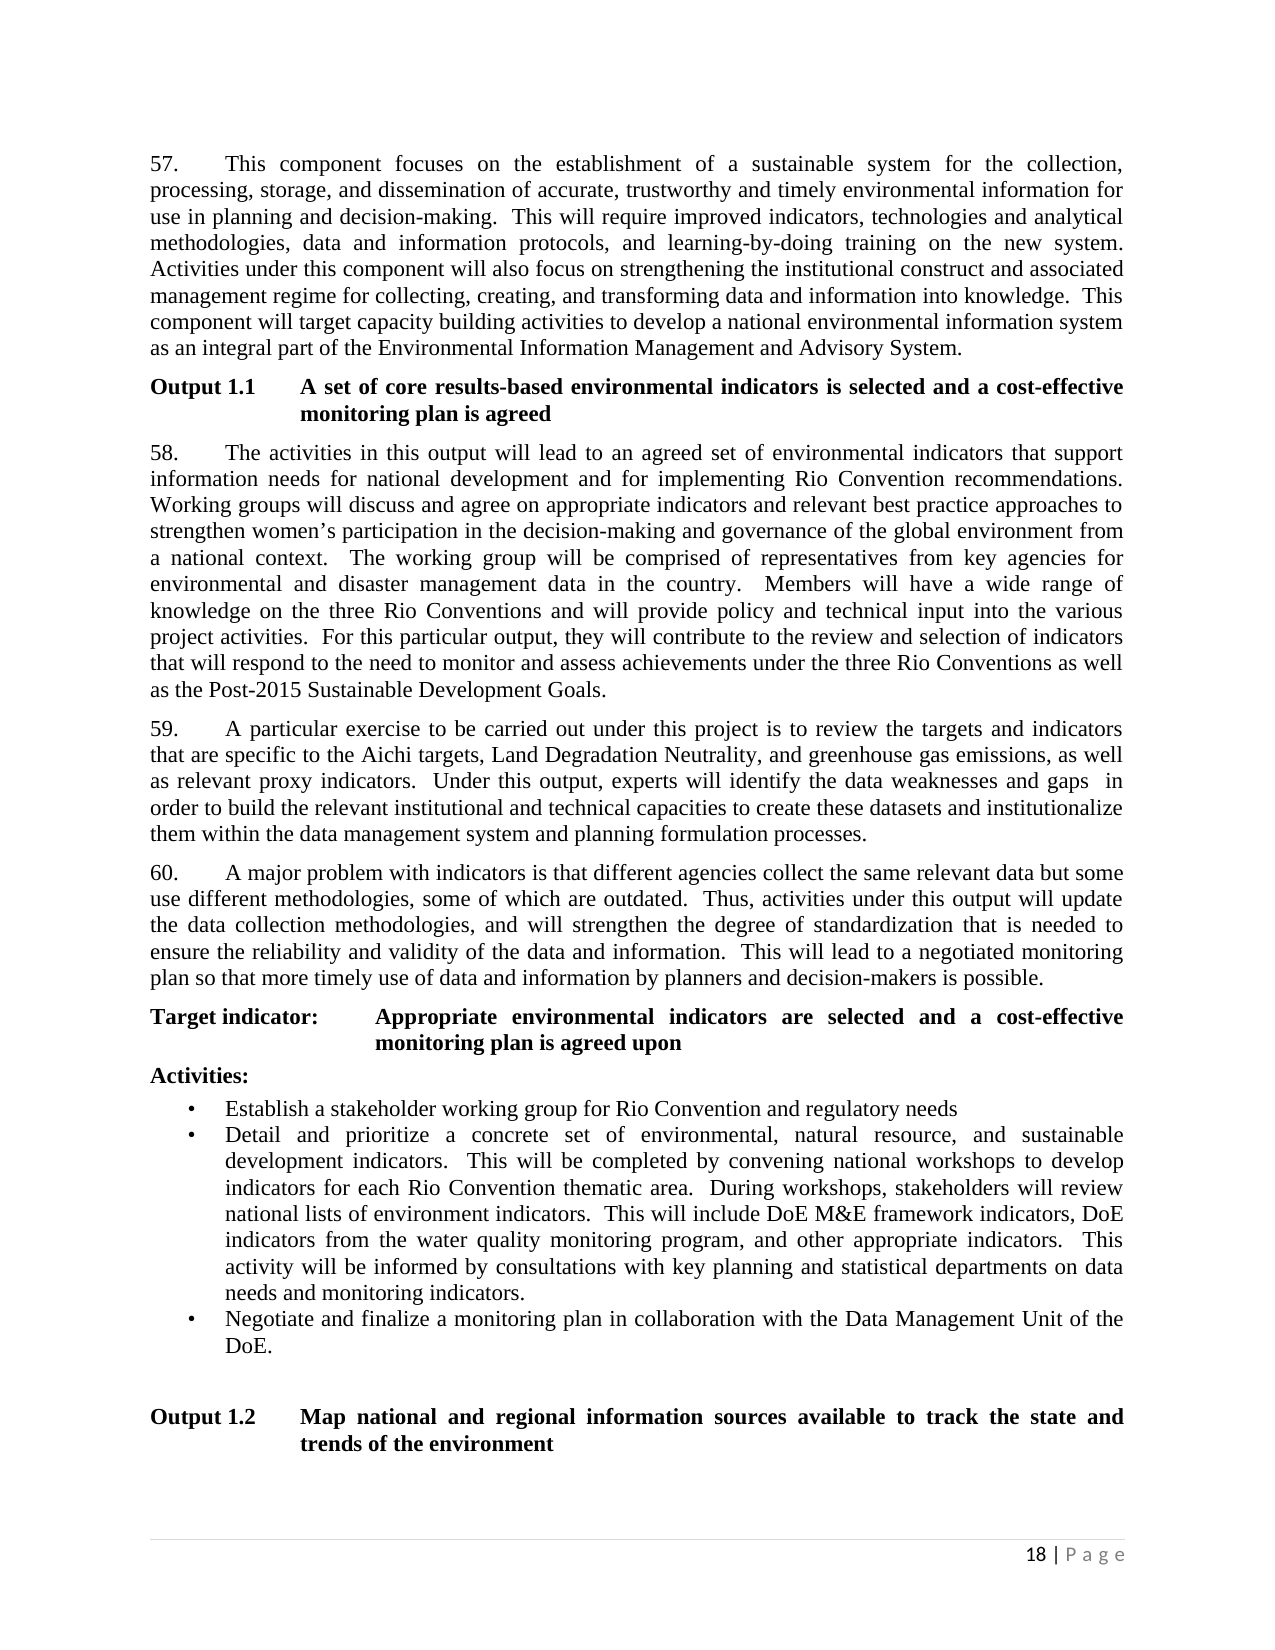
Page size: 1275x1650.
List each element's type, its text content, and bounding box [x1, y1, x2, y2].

text Activities: [150, 1062, 1125, 1088]
text A particular exercise to be carried out under this project is to review the targets and indicators that are specific to the Aichi targets, Land Degradation Neutrality, and greenhouse gas emissions, as well as relevant proxy indicators. Under this output, experts will identify the data weaknesses and gaps in order to build the relevant institutional and technical capacities to create these datasets and institutionalize them within the data management system and planning formulation processes. [150, 714, 1125, 846]
list Detail and prioritize a concrete set of environmental, natural resource, and sustainable development indicators. This will be completed by convening national workshops to develop indicators for each Rio Convention thematic area. During workshops, stakeholders will review national lists of environment indicators. This will include DoE M&E framework indicators, DoE indicators from the water quality monitoring program, and other appropriate indicators. This activity will be informed by consultations with key planning and statistical departments on data needs and monitoring indicators. [187, 1121, 1125, 1306]
text This component focuses on the establishment of a sustainable system for the collection, processing, storage, and dissemination of accurate, trustworthy and timely environmental information for use in planning and decision-making. This will require improved indicators, technologies and analytical methodologies, data and information protocols, and learning-by-doing training on the new system. Activities under this component will also focus on strengthening the institutional construct and associated management regime for collecting, creating, and transforming data and information into knowledge. This component will target capacity building activities to develop a national environmental information system as an integral part of the Environmental Information Management and Advisory System. [150, 150, 1125, 361]
text Output 1.1 A set of core results-based environmental indicators is selected and a cost-effective monitoring plan is agreed [150, 373, 1125, 426]
text Output 1.2 Map national and regional information sources available to track the state and trends of the environment [150, 1403, 1125, 1456]
text A major problem with indicators is that different agencies collect the same relevant data but some use different methodologies, some of which are outdated. Thus, activities under this output will update the data collection methodologies, and will strengthen the degree of standardization that is needed to ensure the reliability and validity of the data and information. This will lead to a negotiated monitoring plan so that more timely use of data and information by planners and decision-makers is possible. [150, 859, 1125, 991]
text The activities in this output will lead to an agreed set of environmental indicators that support information needs for national development and for implementing Rio Convention recommendations. Working groups will discuss and agree on appropriate indicators and relevant best practice approaches to strengthen women’s participation in the decision-making and governance of the global environment from a national context. The working group will be comprised of representatives from key agencies for environmental and disaster management data in the country. Members will have a wide range of knowledge on the three Rio Conventions and will provide policy and technical input into the various project activities. For this particular output, they will contribute to the review and selection of indicators that will respond to the need to monitor and assess achievements under the three Rio Conventions as well as the Post-2015 Sustainable Development Goals. [150, 438, 1125, 702]
text Target indicator: Appropriate environmental indicators are selected and a cost-effective monitoring plan is agreed upon [150, 1003, 1125, 1056]
list Establish a stakeholder working group for Rio Convention and regulatory needs [187, 1095, 1125, 1121]
list Negotiate and finalize a monitoring plan in collaboration with the Data Management Unit of the DoE. [187, 1306, 1125, 1358]
